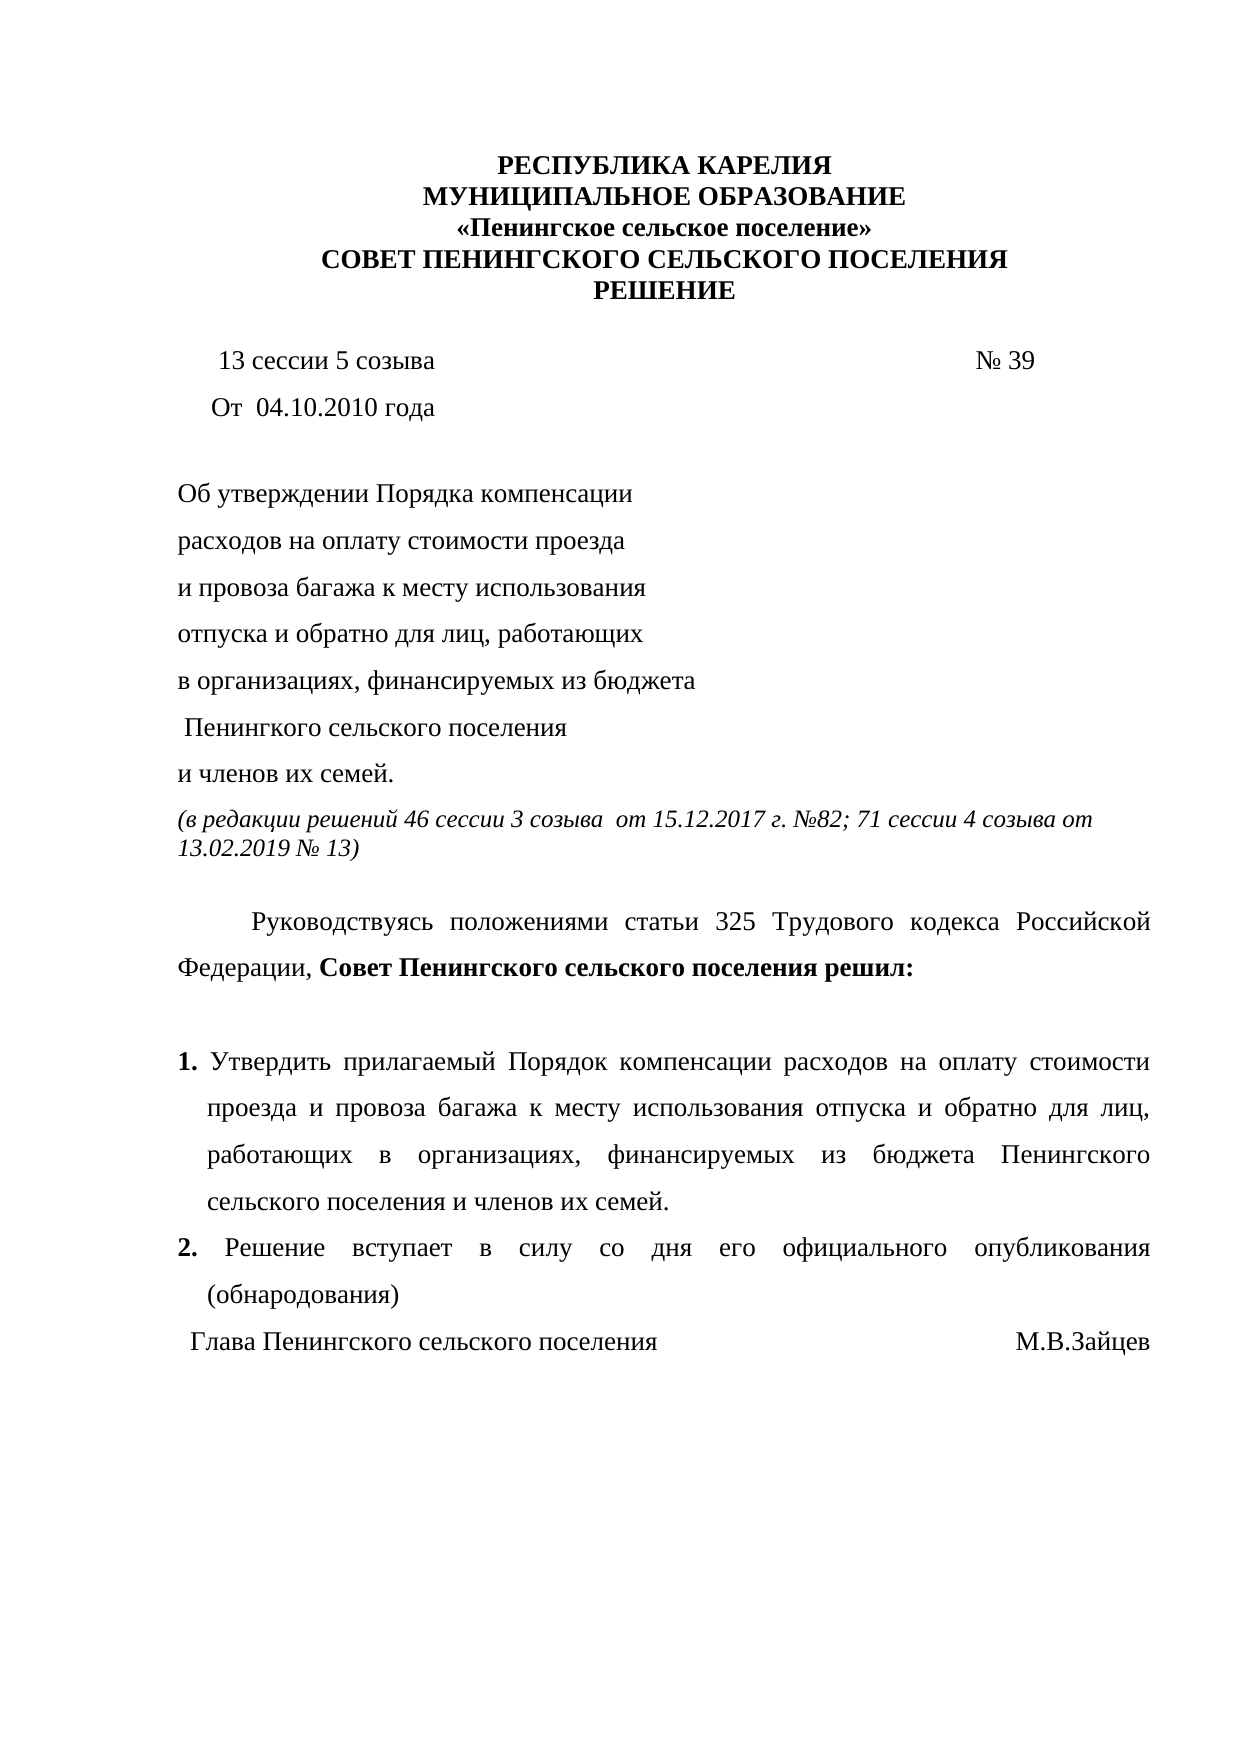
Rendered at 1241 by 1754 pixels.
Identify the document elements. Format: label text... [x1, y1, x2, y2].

text в организациях, финансируемых из бюджета [177, 664, 1152, 695]
text 2. Решение вступает в силу со дня его официального опубликования (обнародования) [177, 1231, 1152, 1309]
text «Пенингское сельское поселение» [177, 212, 1152, 243]
text От 04.10.2010 года [177, 391, 1152, 422]
text и членов их семей. [177, 757, 1152, 788]
text расходов на оплату стоимости проезда [177, 524, 1152, 555]
text РЕСПУБЛИКА КАРЕЛИЯ [177, 149, 1152, 180]
text Пенингкого сельского поселения [177, 711, 1152, 742]
text Об утверждении Порядка компенсации [177, 477, 1152, 508]
text СОВЕТ ПЕНИНГСКОГО СЕЛЬСКОГО ПОСЕЛЕНИЯ [177, 243, 1152, 274]
text МУНИЦИПАЛЬНОЕ ОБРАЗОВАНИЕ [177, 180, 1152, 212]
text 13 сессии 5 созыва № 39 [177, 344, 1152, 376]
text 1. Утвердить прилагаемый Порядок компенсации расходов на оплату стоимости проезда и провоза багажа к месту использования отпуска и обратно для лиц, работающих в организациях, финансируемых из бюджета Пенингского сельского поселения и членов их семей. [177, 1044, 1152, 1216]
text Глава Пенингского сельского поселения М.В.Зайцев [177, 1324, 1152, 1356]
text и провоза багажа к месту использования [177, 571, 1152, 602]
text отпуска и обратно для лиц, работающих [177, 617, 1152, 648]
text Руководствуясь положениями статьи 325 Трудового кодекса Российской Федерации, Совет Пенингского сельского поселения решил: [177, 904, 1152, 982]
text (в редакции решений 46 сессии 3 созыва от 15.12.2017 г. №82; 71 сессии 4 созыва от 13.02.2019 № 13) [177, 804, 1152, 861]
text РЕШЕНИЕ [177, 274, 1152, 305]
